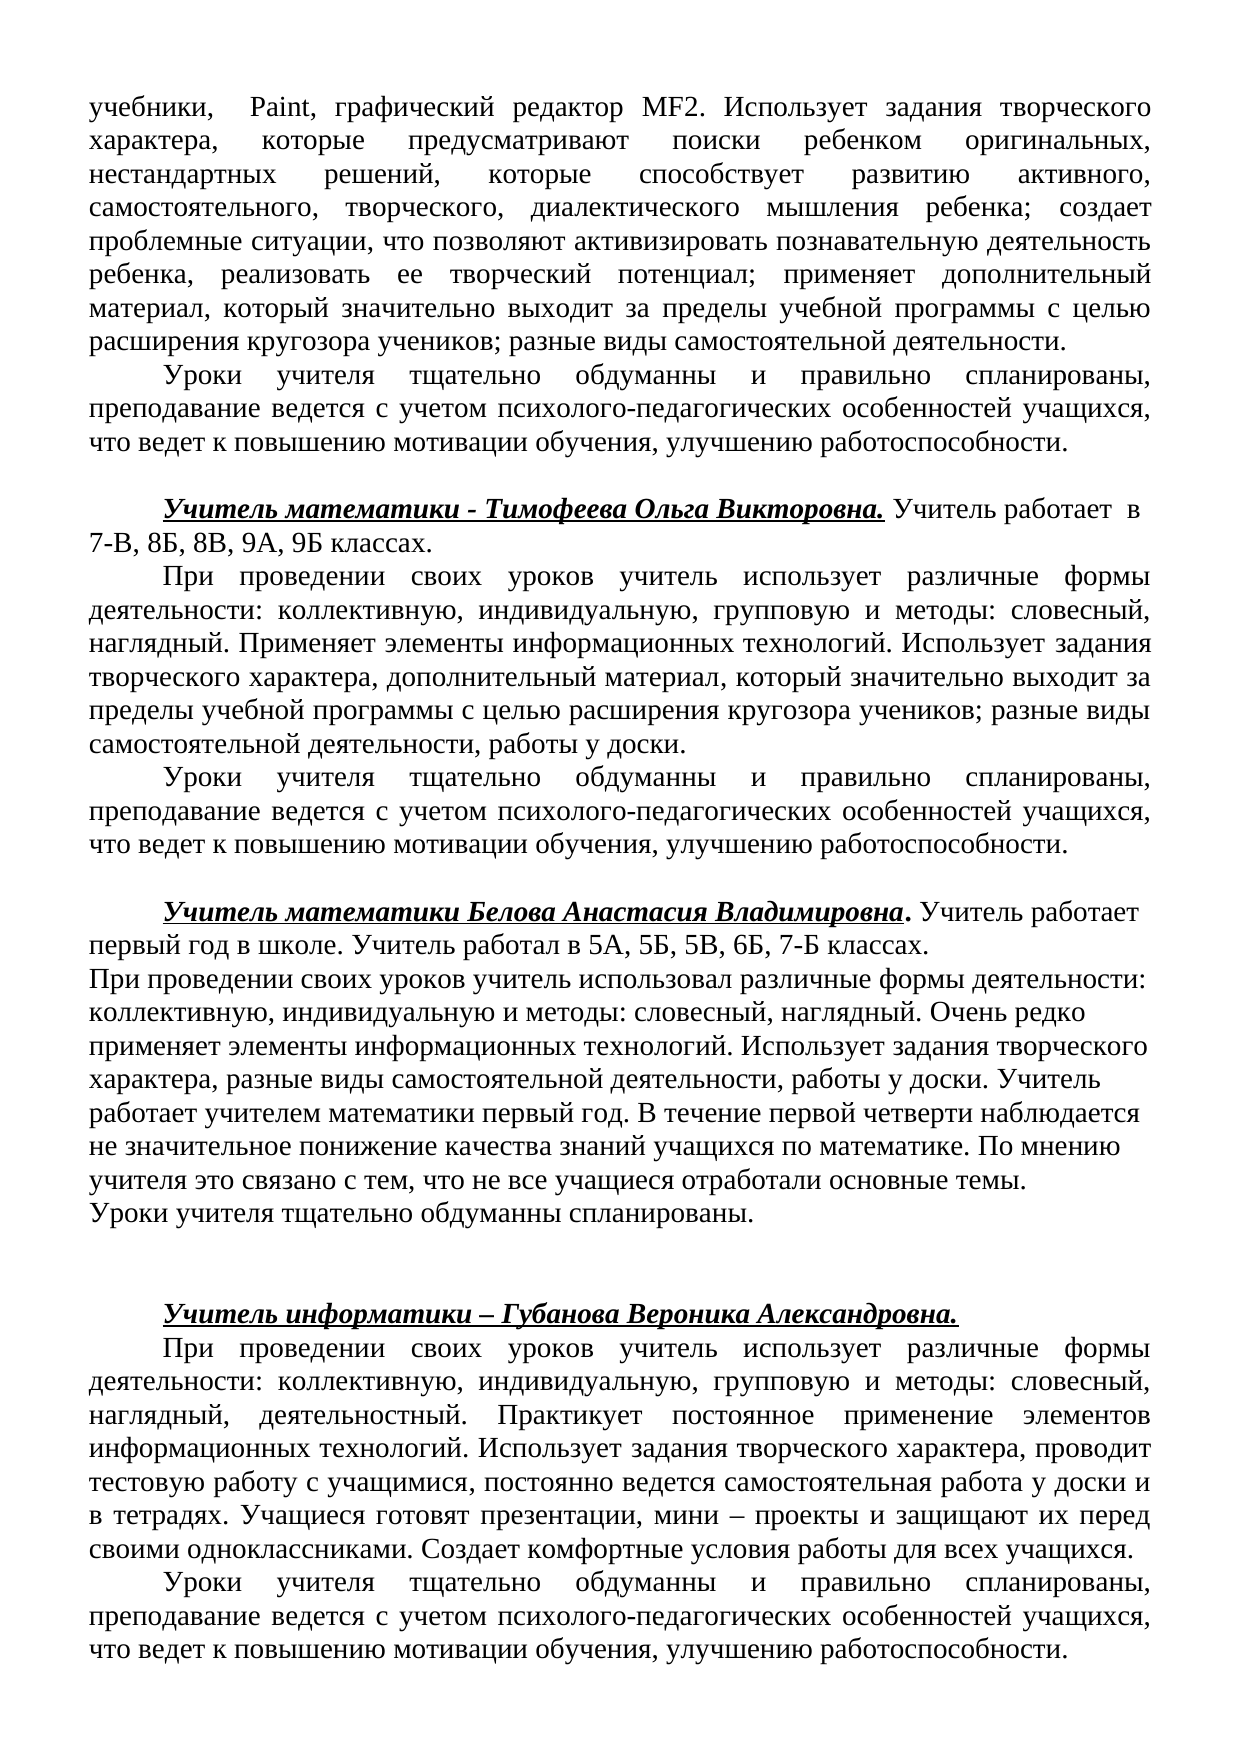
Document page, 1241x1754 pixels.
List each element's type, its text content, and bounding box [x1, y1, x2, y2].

text Учитель математики - Тимофеева Ольга Викторовна. Учитель работает в 7-В, 8Б, 8В, 9А, 9Б классах. [89, 491, 1152, 558]
text При проведении своих уроков учитель использует различные формы деятельности: коллективную, индивидуальную, групповую и методы: словесный, наглядный. Применяет элементы информационных технологий. Использует задания творческого характера, дополнительный материал, который значительно выходит за пределы учебной программы с целью расширения кругозора учеников; разные виды самостоятельной деятельности, работы у доски. [89, 558, 1152, 759]
text Уроки учителя тщательно обдуманны спланированы. [89, 1196, 1152, 1229]
text Учитель математики Белова Анастасия Владимировна. Учитель работает первый год в школе. Учитель работал в 5А, 5Б, 5В, 6Б, 7-Б классах. [89, 894, 1152, 961]
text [89, 89, 1152, 357]
text При проведении своих уроков учитель использует различные формы деятельности: коллективную, индивидуальную, групповую и методы: словесный, наглядный, деятельностный. Практикует постоянное применение элементов информационных технологий. Использует задания творческого характера, проводит тестовую работу с учащимися, постоянно ведется самостоятельная работа у доски и в тетрадях. Учащиеся готовят презентации, мини – проекты и защищают их перед своими одноклассниками. Создает комфортные условия работы для всех учащихся. [89, 1330, 1152, 1564]
text Учитель информатики – Губанова Вероника Александровна. [89, 1296, 1152, 1330]
text При проведении своих уроков учитель использовал различные формы деятельности: коллективную, индивидуальную и методы: словесный, наглядный. Очень редко применяет элементы информационных технологий. Использует задания творческого характера, разные виды самостоятельной деятельности, работы у доски. Учитель работает учителем математики первый год. В течение первой четверти наблюдается не значительное понижение качества знаний учащихся по математике. По мнению учителя это связано с тем, что не все учащиеся отработали основные темы. [89, 961, 1152, 1196]
